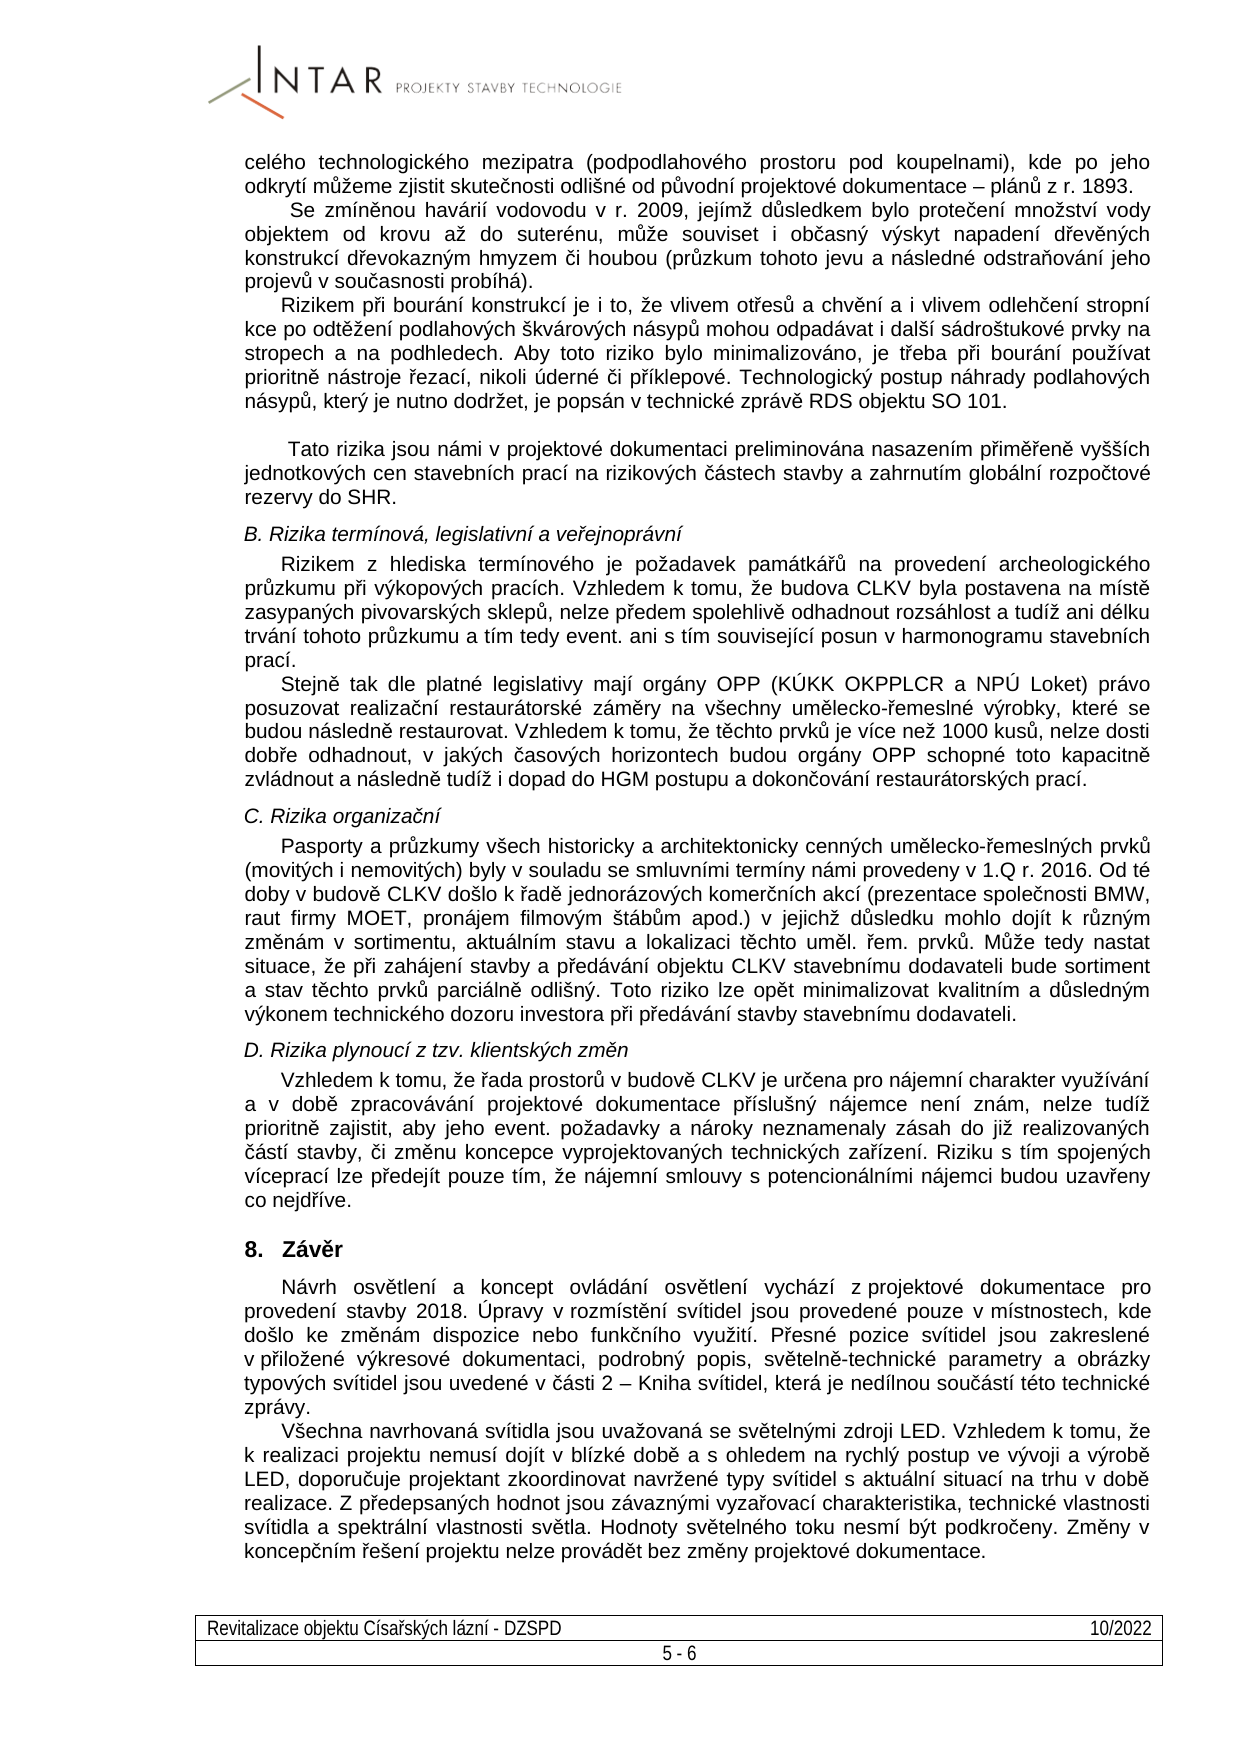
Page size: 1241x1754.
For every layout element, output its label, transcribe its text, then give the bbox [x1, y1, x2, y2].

text Stejně tak dle platné legislativy mají orgány OPP (KÚKK OKPPLCR a NPÚ Loket) právo posuzovat realizační restaurátorské záměry na všechny umělecko-řemeslné výrobky, které se budou následně restaurovat. Vzhledem k tomu, že těchto prvků je více než 1000 kusů, nelze dosti dobře odhadnout, v jakých časových horizontech budou orgány OPP schopné toto kapacitně zvládnout a následně tudíž i dopad do HGM postupu a dokončování restaurátorských prací. [244, 671, 1152, 791]
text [244, 149, 1152, 197]
text Se zmíněnou havárií vodovodu v r. 2009, jejímž důsledkem bylo protečení množství vody objektem od krovu až do suterénu, může souviset i občasný výskyt napadení dřevěných konstrukcí dřevokazným hmyzem či houbou (průzkum tohoto jevu a následné odstraňování jeho projevů v současnosti probíhá). [244, 197, 1152, 293]
text Vzhledem k tomu, že řada prostorů v budově CLKV je určena pro nájemní charakter využívání a v době zpracovávání projektové dokumentace příslušný nájemce není znám, nelze tudíž prioritně zajistit, aby jeho event. požadavky a nároky neznamenaly zásah do již realizovaných částí stavby, či změnu koncepce vyprojektovaných technických zařízení. Riziku s tím spojených víceprací lze předejít pouze tím, že nájemní smlouvy s potencionálními nájemci budou uzavřeny co nejdříve. [244, 1068, 1152, 1212]
text Všechna navrhovaná svítidla jsou uvažovaná se světelnými zdroji LED. Vzhledem k tomu, že k realizaci projektu nemusí dojít v blízké době a s ohledem na rychlý postup ve vývoji a výrobě LED, doporučuje projektant zkoordinovat navržené typy svítidel s aktuální situací na trhu v době realizace. Z předepsaných hodnot jsou závaznými vyzařovací charakteristika, technické vlastnosti svítidla a spektrální vlastnosti světla. Hodnoty světelného toku nesmí být podkročeny. Změny v koncepčním řešení projektu nelze provádět bez změny projektové dokumentace. [244, 1419, 1152, 1562]
text D. Rizika plynoucí z tzv. klientských změn [207, 1038, 1152, 1062]
text B. Rizika termínová, legislativní a veřejnoprávní [207, 521, 1152, 545]
text Rizikem z hlediska termínového je požadavek památkářů na provedení archeologického průzkumu při výkopových pracích. Vzhledem k tomu, že budova CLKV byla postavena na místě zasypaných pivovarských sklepů, nelze předem spolehlivě odhadnout rozsáhlost a tudíž ani délku trvání tohoto průzkumu a tím tedy event. ani s tím související posun v harmonogramu stavebních prací. [244, 552, 1152, 671]
text Tato rizika jsou námi v projektové dokumentaci preliminována nasazením přiměřeně vyšších jednotkových cen stavebních prací na rizikových částech stavby a zahrnutím globální rozpočtové rezervy do SHR. [244, 437, 1152, 509]
text C. Rizika organizační [207, 804, 1152, 828]
list Závěr [244, 1236, 1152, 1262]
text Rizikem při bourání konstrukcí je i to, že vlivem otřesů a chvění a i vlivem odlehčení stropní kce po odtěžení podlahových škvárových násypů mohou odpadávat i další sádroštukové prvky na stropech a na podhledech. Aby toto riziko bylo minimalizováno, je třeba při bourání používat prioritně nástroje řezací, nikoli úderné či příklepové. Technologický postup náhrady podlahových násypů, který je nutno dodržet, je popsán v technické zprávě RDS objektu SO 101. [244, 293, 1152, 413]
text Návrh osvětlení a koncept ovládání osvětlení vychází z projektové dokumentace pro provedení stavby 2018. Úpravy v rozmístění svítidel jsou provedené pouze v místnostech, kde došlo ke změnám dispozice nebo funkčního využití. Přesné pozice svítidel jsou zakreslené v přiložené výkresové dokumentaci, podrobný popis, světelně-technické parametry a obrázky typových svítidel jsou uvedené v části 2 – Kniha svítidel, která je nedílnou součástí této technické zprávy. [244, 1275, 1152, 1419]
text Pasporty a průzkumy všech historicky a architektonicky cenných umělecko-řemeslných prvků (movitých i nemovitých) byly v souladu se smluvními termíny námi provedeny v 1.Q r. 2016. Od té doby v budově CLKV došlo k řadě jednorázových komerčních akcí (prezentace společnosti BMW, raut firmy MOET, pronájem filmovým štábům apod.) v jejichž důsledku mohlo dojít k různým změnám v sortimentu, aktuálním stavu a lokalizaci těchto uměl. řem. prvků. Může tedy nastat situace, že při zahájení stavby a předávání objektu CLKV stavebnímu dodavateli bude sortiment a stav těchto prvků parciálně odlišný. Toto riziko lze opět minimalizovat kvalitním a důsledným výkonem technického dozoru investora při předávání stavby stavebnímu dodavateli. [244, 834, 1152, 1026]
